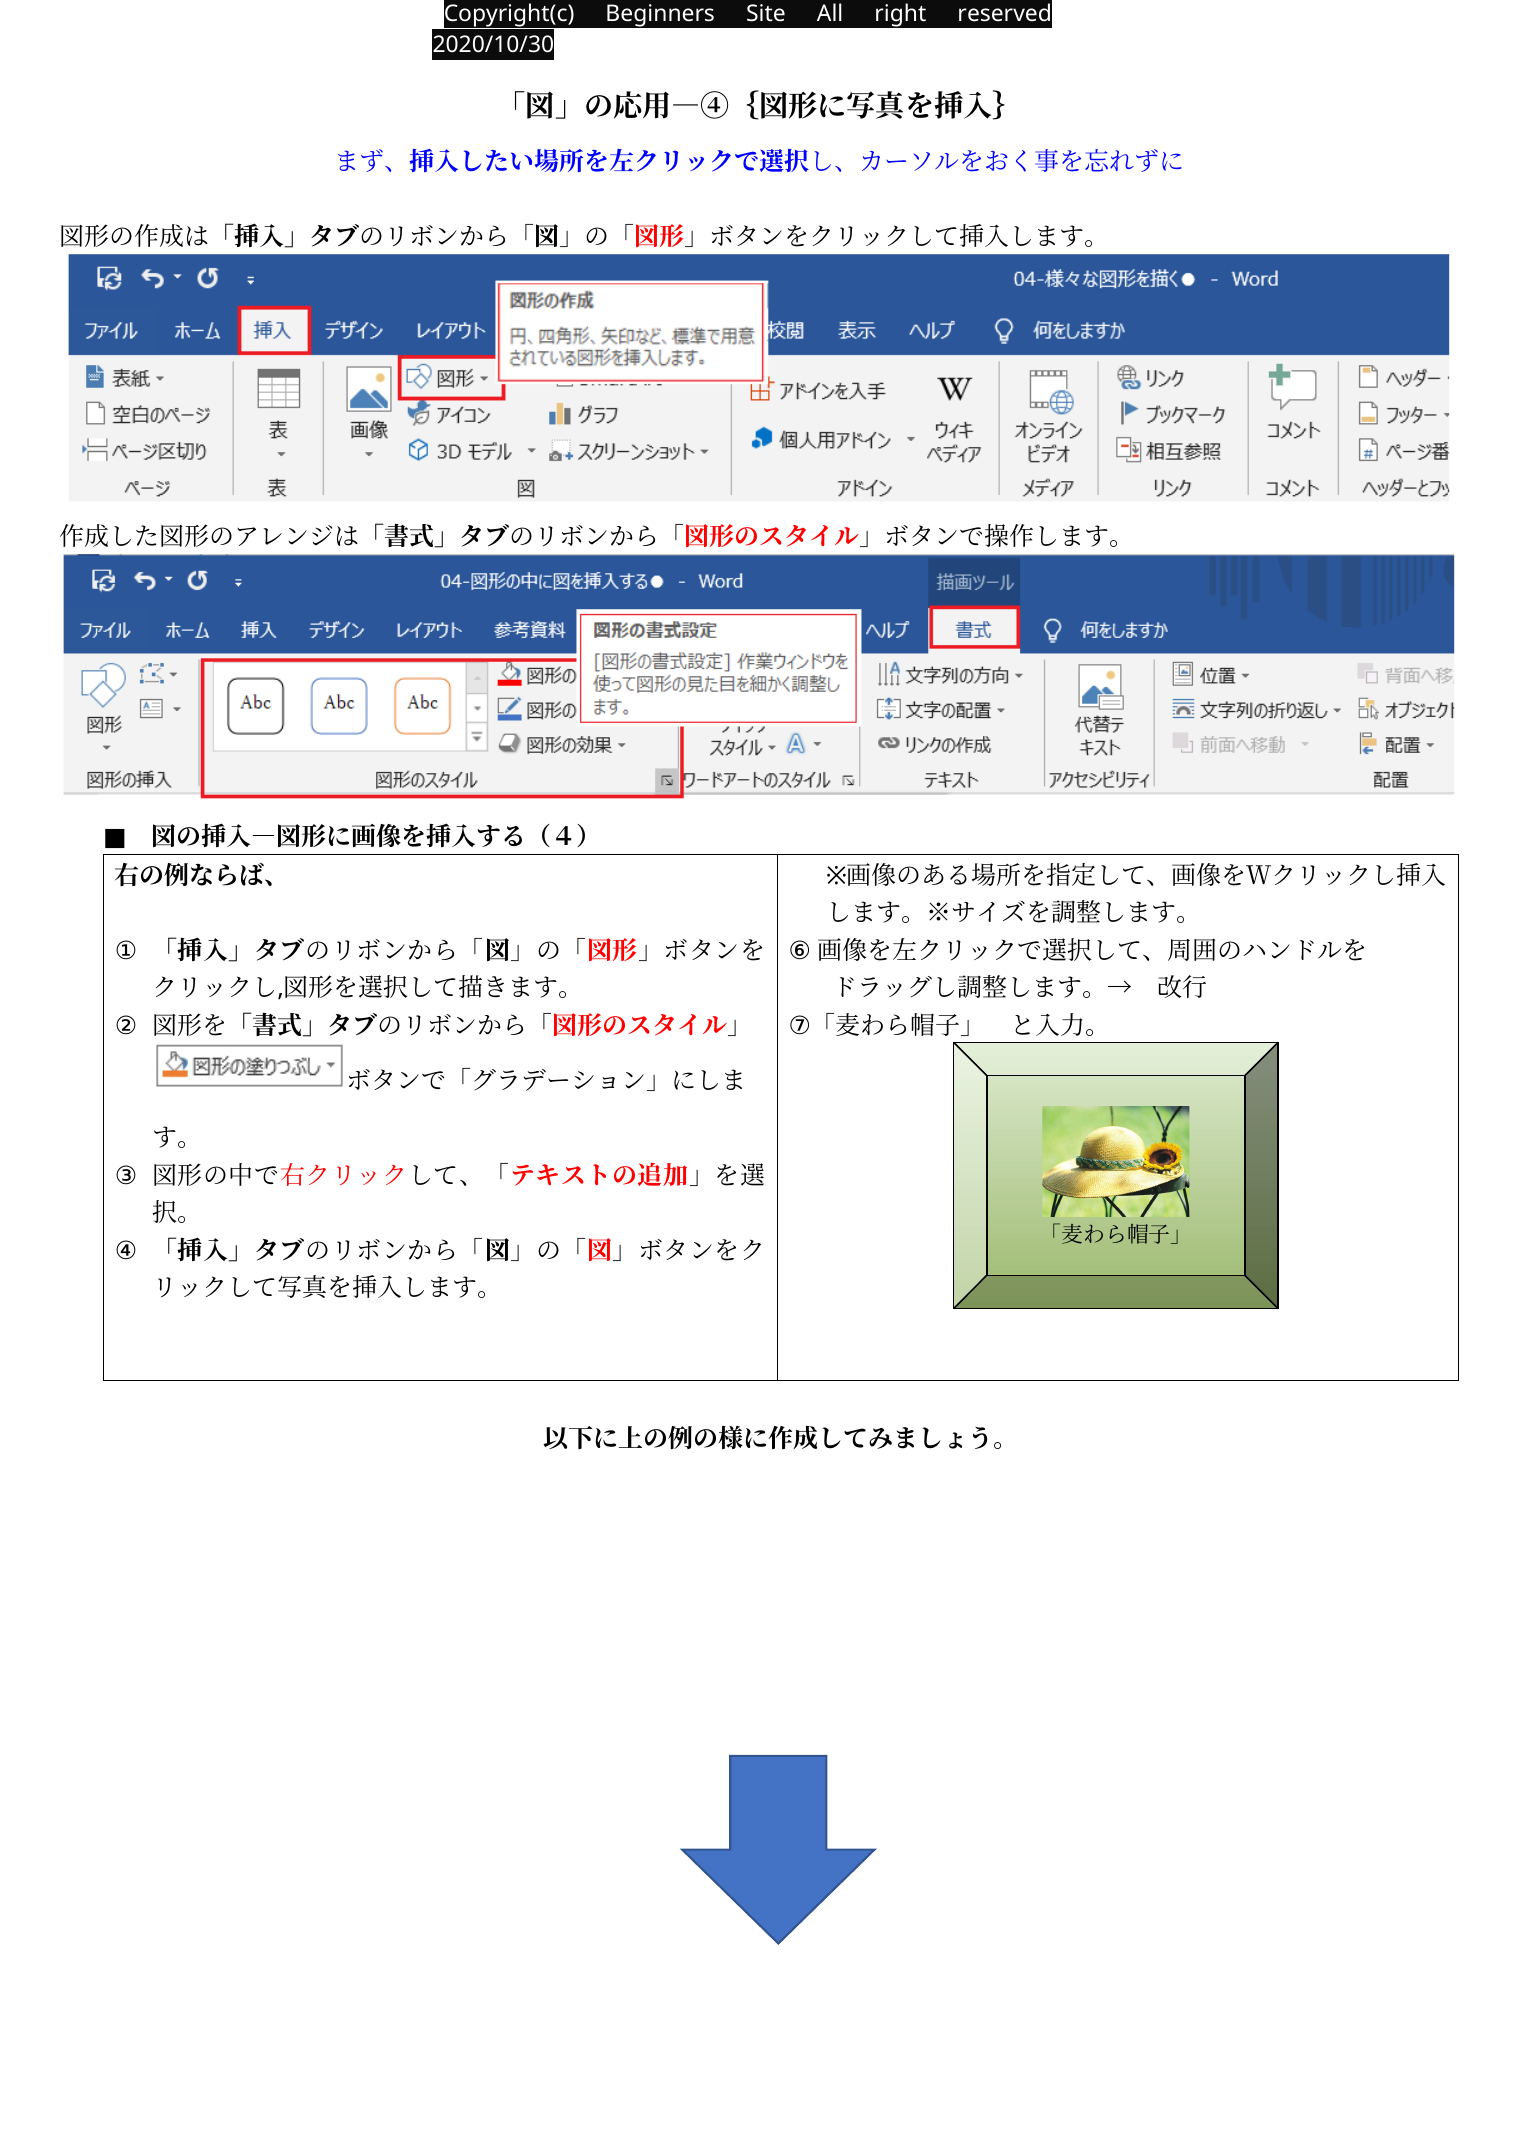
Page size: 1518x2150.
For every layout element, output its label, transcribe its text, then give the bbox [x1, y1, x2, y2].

text まず、挿入したい場所を左クリックで選択し、カーソルをおく事を忘れずに [59, 141, 1459, 179]
text 作成した図形のアレンジは「書式」タブのリボンから「図形のスタイル」ボタンで操作します。 [59, 516, 1459, 553]
text 「図」の応用―④｛図形に写真を挿入｝ [59, 66, 1459, 141]
picture [1042, 1106, 1190, 1217]
table_header 右の例ならば、 「挿入」タブのリボンから「図」の「図形」ボタンをクリックし,図形を選択して描きます。 図形を「書式」タブのリボンから「図形のスタイル」ボタンで「グラデーション」にします。 図形の中で右クリックして、「テキストの追加」を選択。 「挿入」タブのリボンから「図」の「図」ボタンをクリックして写真を挿入します。 [104, 855, 777, 1380]
picture [65, 253, 1453, 504]
table_header ※画像のある場所を指定して、画像をＷクリックし挿入します。※サイズを調整します。 ⑥ 画像を左クリックで選択して、周囲のハンドルを ドラッグし調整します。→ 改行 ⑦「麦わら帽子」 と入力。 [778, 855, 1458, 1380]
text ■ 図の挿入―図形に画像を挿入する（４） [103, 816, 1459, 854]
picture [152, 1042, 346, 1090]
text 図形の作成は「挿入」タブのリボンから「図」の「図形」ボタンをクリックして挿入します。 [59, 216, 1459, 254]
text 以下に上の例の様に作成してみましょう。 [103, 1418, 1459, 1456]
picture [59, 553, 1459, 802]
